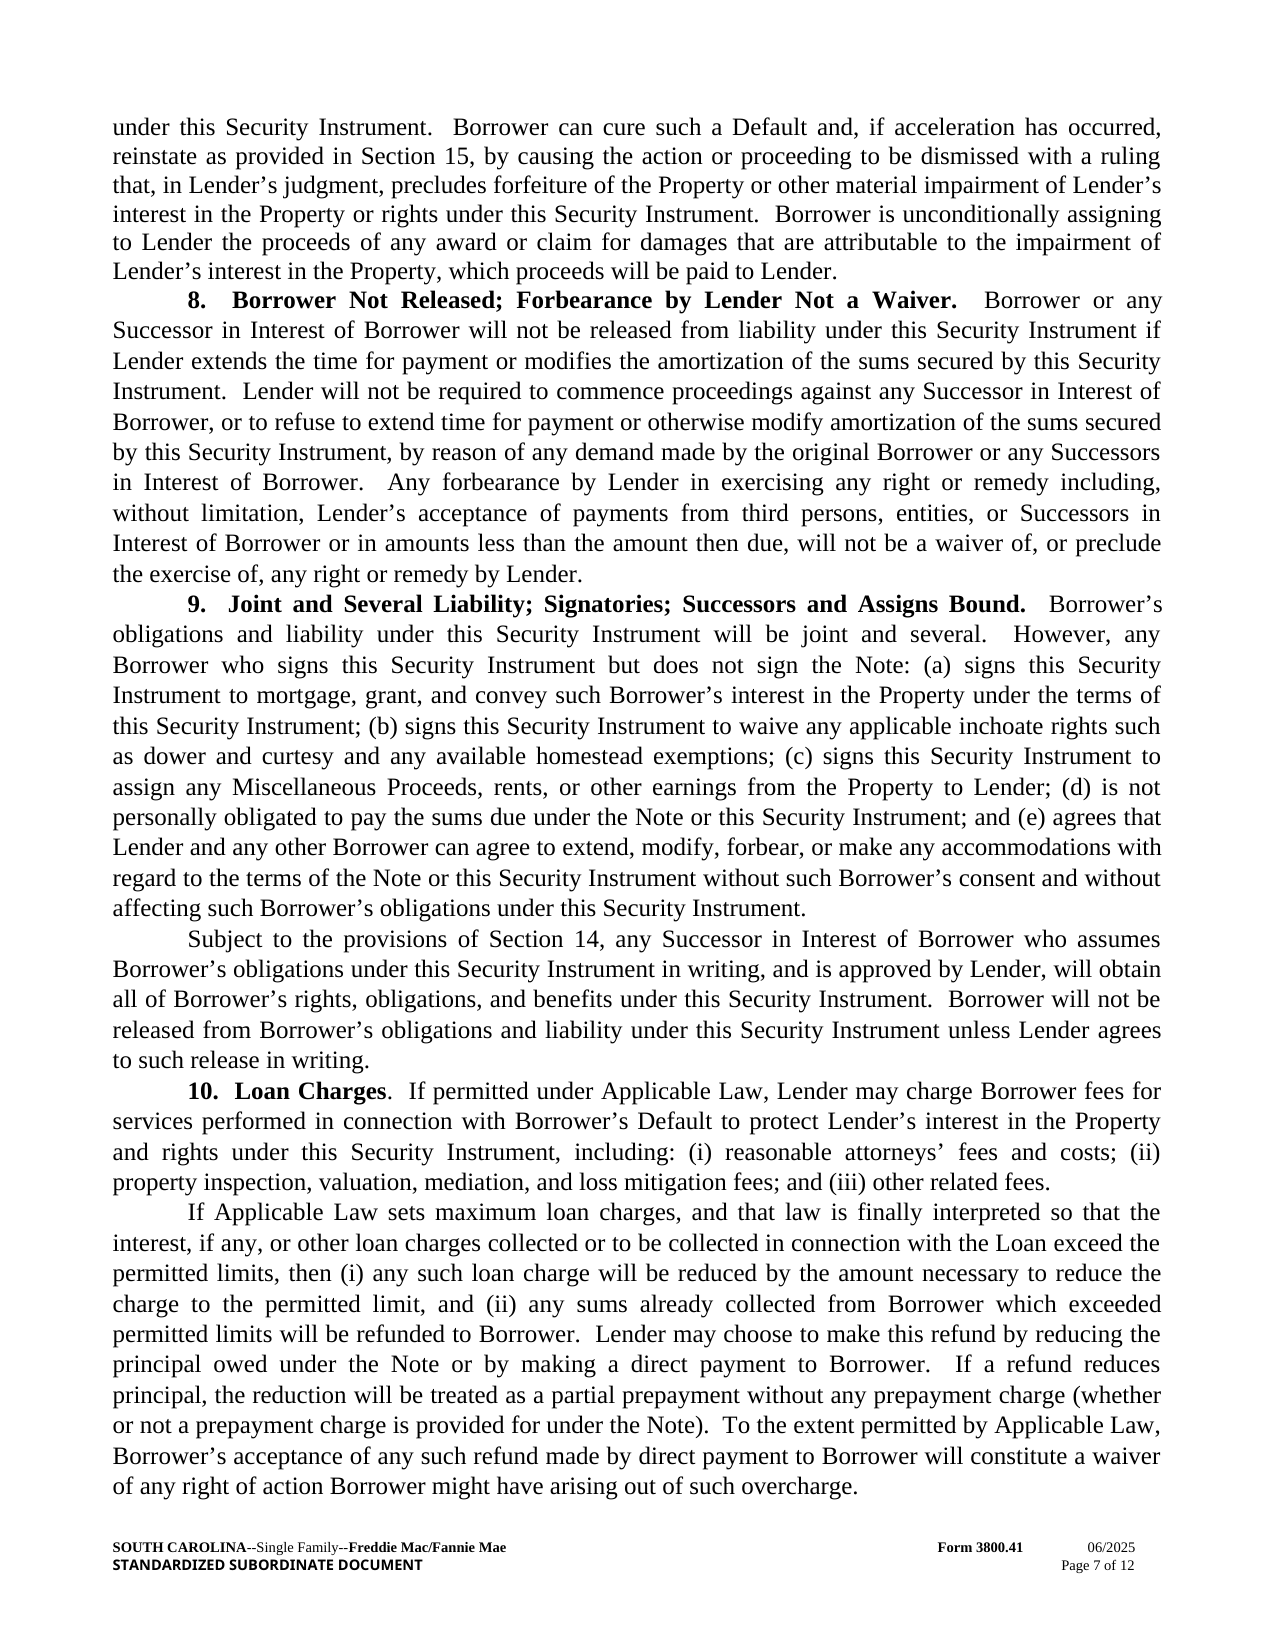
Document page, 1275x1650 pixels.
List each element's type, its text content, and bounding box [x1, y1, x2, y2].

text If Applicable Law sets maximum loan charges, and that law is finally interpreted so that the interest, if any, or other loan charges collected or to be collected in connection with the Loan exceed the permitted limits, then (i) any such loan charge will be reduced by the amount necessary to reduce the charge to the permitted limit, and (ii) any sums already collected from Borrower which exceeded permitted limits will be refunded to Borrower. Lender may choose to make this refund by reducing the principal owed under the Note or by making a direct payment to Borrower. If a refund reduces principal, the reduction will be treated as a partial prepayment without any prepayment charge (whether or not a prepayment charge is provided for under the Note). To the extent permitted by Applicable Law, Borrower’s acceptance of any such refund made by direct payment to Borrower will constitute a waiver of any right of action Borrower might have arising out of such overcharge. [112, 1197, 1162, 1500]
text 9. Joint and Several Liability; Signatories; Successors and Assigns Bound. Borrower’s obligations and liability under this Security Instrument will be joint and several. However, any Borrower who signs this Security Instrument but does not sign the Note: (a) signs this Security Instrument to mortgage, grant, and convey such Borrower’s interest in the Property under the terms of this Security Instrument; (b) signs this Security Instrument to waive any applicable inchoate rights such as dower and curtesy and any available homestead exemptions; (c) signs this Security Instrument to assign any Miscellaneous Proceeds, rents, or other earnings from the Property to Lender; (d) is not personally obligated to pay the sums due under the Note or this Security Instrument; and (e) agrees that Lender and any other Borrower can agree to extend, modify, forbear, or make any accommodations with regard to the terms of the Note or this Security Instrument without such Borrower’s consent and without affecting such Borrower’s obligations under this Security Instrument. [112, 589, 1162, 922]
text Subject to the provisions of Section 14, any Successor in Interest of Borrower who assumes Borrower’s obligations under this Security Instrument in writing, and is approved by Lender, will obtain all of Borrower’s rights, obligations, and benefits under this Security Instrument. Borrower will not be released from Borrower’s obligations and liability under this Security Instrument unless Lender agrees to such release in writing. [112, 924, 1162, 1074]
text 8. Borrower Not Released; Forbearance by Lender Not a Waiver. Borrower or any Successor in Interest of Borrower will not be released from liability under this Security Instrument if Lender extends the time for payment or modifies the amortization of the sums secured by this Security Instrument. Lender will not be required to commence proceedings against any Successor in Interest of Borrower, or to refuse to extend time for payment or otherwise modify amortization of the sums secured by this Security Instrument, by reason of any demand made by the original Borrower or any Successors in Interest of Borrower. Any forbearance by Lender in exercising any right or remedy including, without limitation, Lender’s acceptance of payments from third persons, entities, or Successors in Interest of Borrower or in amounts less than the amount then due, will not be a waiver of, or preclude the exercise of, any right or remedy by Lender. [112, 285, 1162, 587]
text 10. Loan Charges. If permitted under Applicable Law, Lender may charge Borrower fees for services performed in connection with Borrower’s Default to protect Lender’s interest in the Property and rights under this Security Instrument, including: (i) reasonable attorneys’ fees and costs; (ii) property inspection, valuation, mediation, and loss mitigation fees; and (iii) other related fees. [112, 1076, 1162, 1196]
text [112, 112, 1162, 285]
